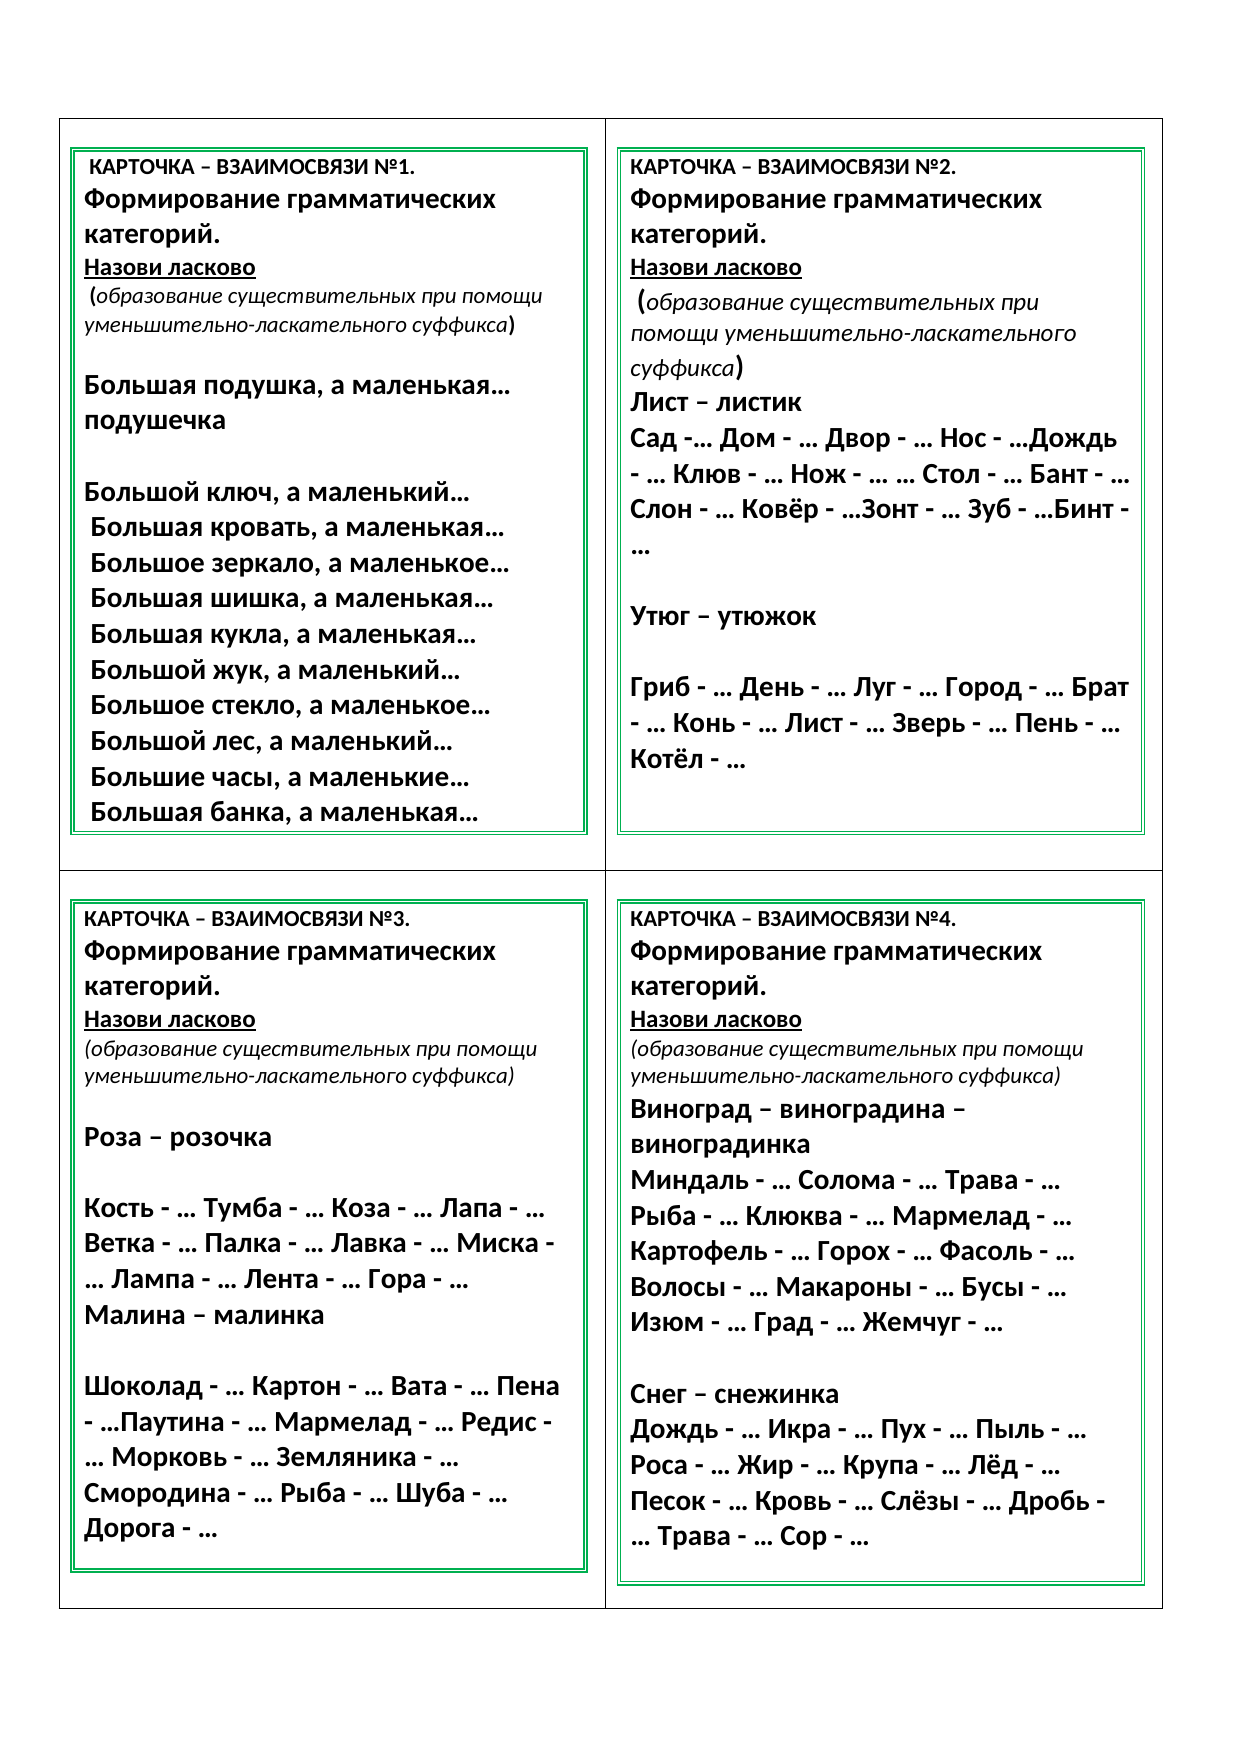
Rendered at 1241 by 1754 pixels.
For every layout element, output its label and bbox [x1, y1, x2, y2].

table_cell [60, 871, 605, 1608]
table_header [606, 119, 1162, 870]
table_header [60, 119, 605, 870]
table_cell [606, 871, 1162, 1608]
